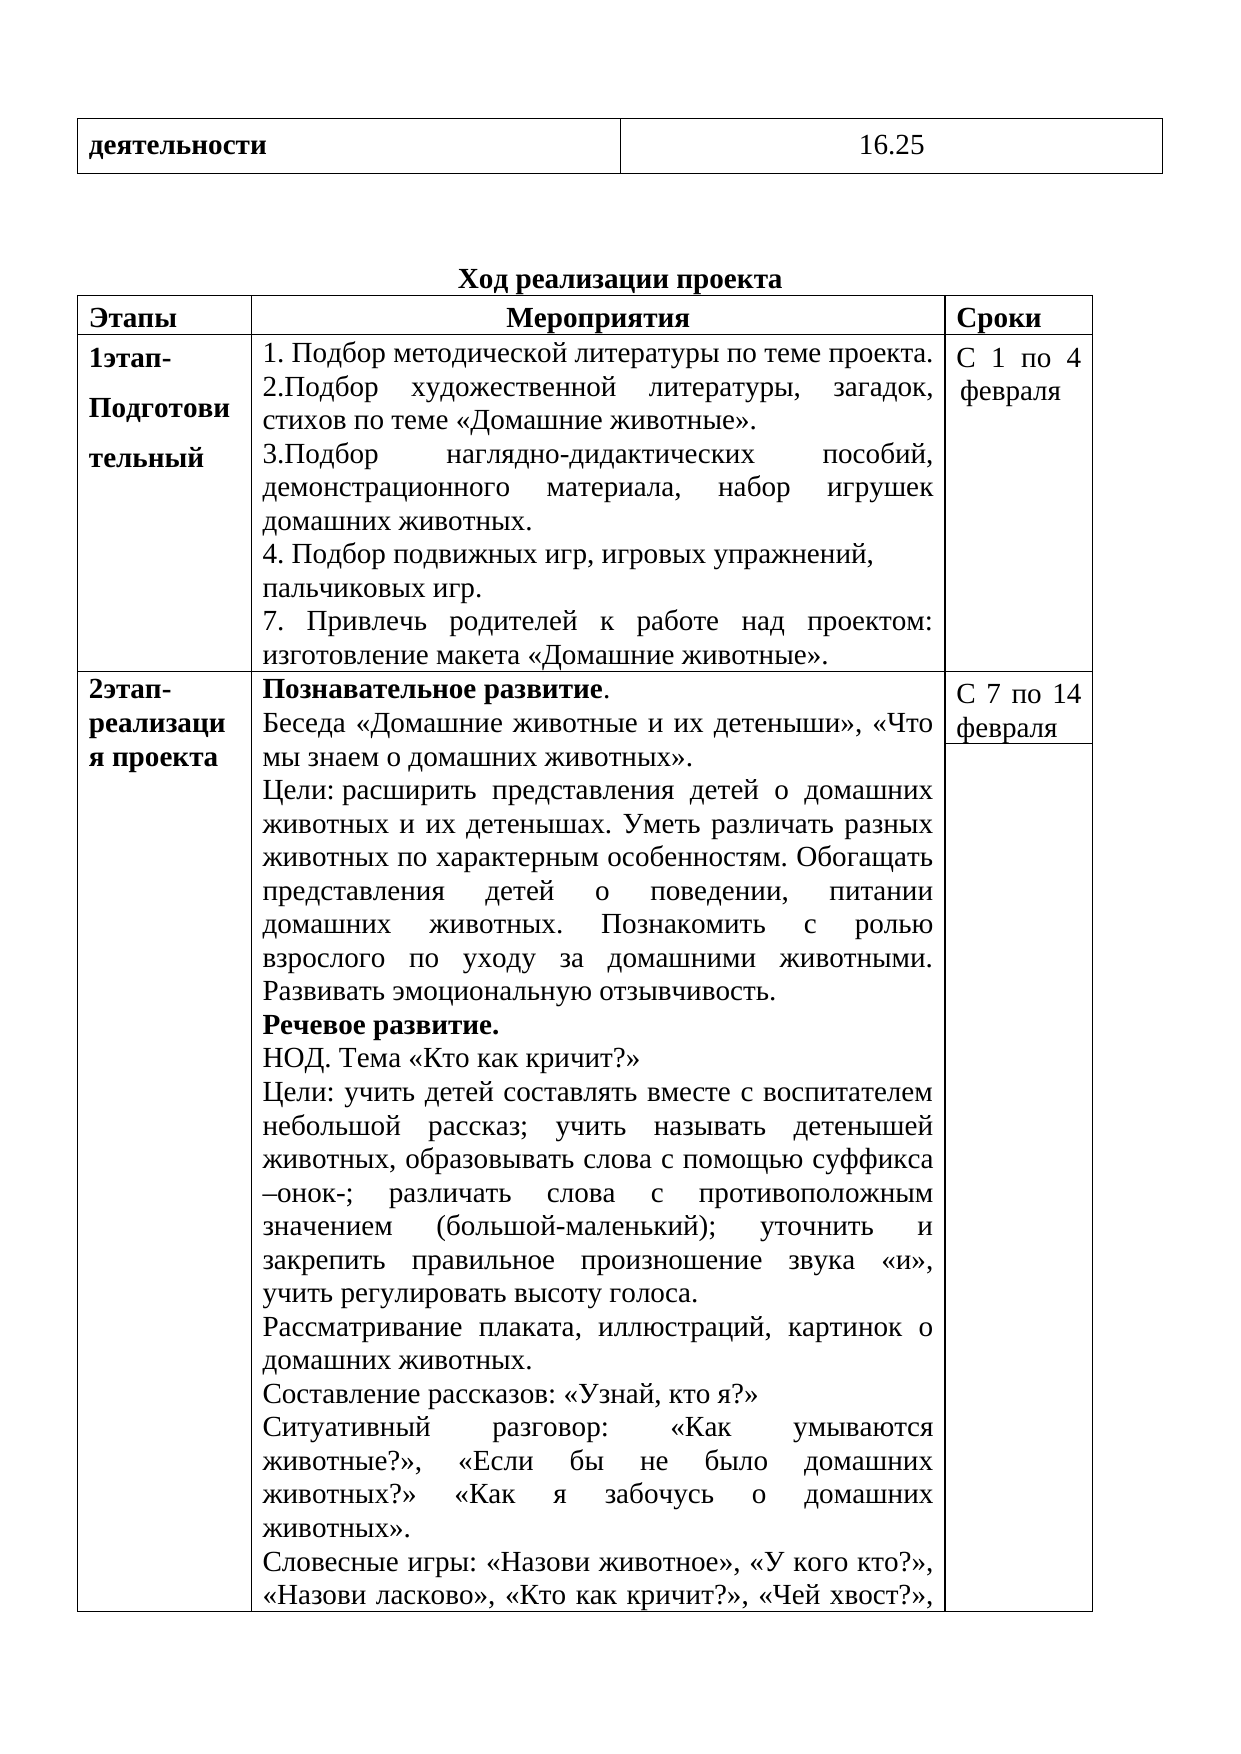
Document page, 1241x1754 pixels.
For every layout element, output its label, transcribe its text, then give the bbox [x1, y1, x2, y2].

table_cell [946, 744, 1092, 1611]
table_cell 2этап-реализация проекта [78, 672, 251, 1611]
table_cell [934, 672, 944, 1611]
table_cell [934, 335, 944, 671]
table_cell 16.25 [621, 119, 1162, 173]
text Ход реализации проекта [89, 261, 1152, 295]
table_cell С 1 по 4 февраля [946, 335, 1092, 671]
table_header Сроки [946, 296, 1092, 334]
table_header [78, 119, 620, 173]
table_header Мероприятия [252, 296, 944, 334]
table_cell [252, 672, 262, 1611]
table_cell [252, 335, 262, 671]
table_cell 1этап-Подготовительный [78, 335, 251, 671]
table_cell С 7 по 14 февраля [946, 672, 1092, 743]
table_header Этапы [78, 296, 251, 334]
